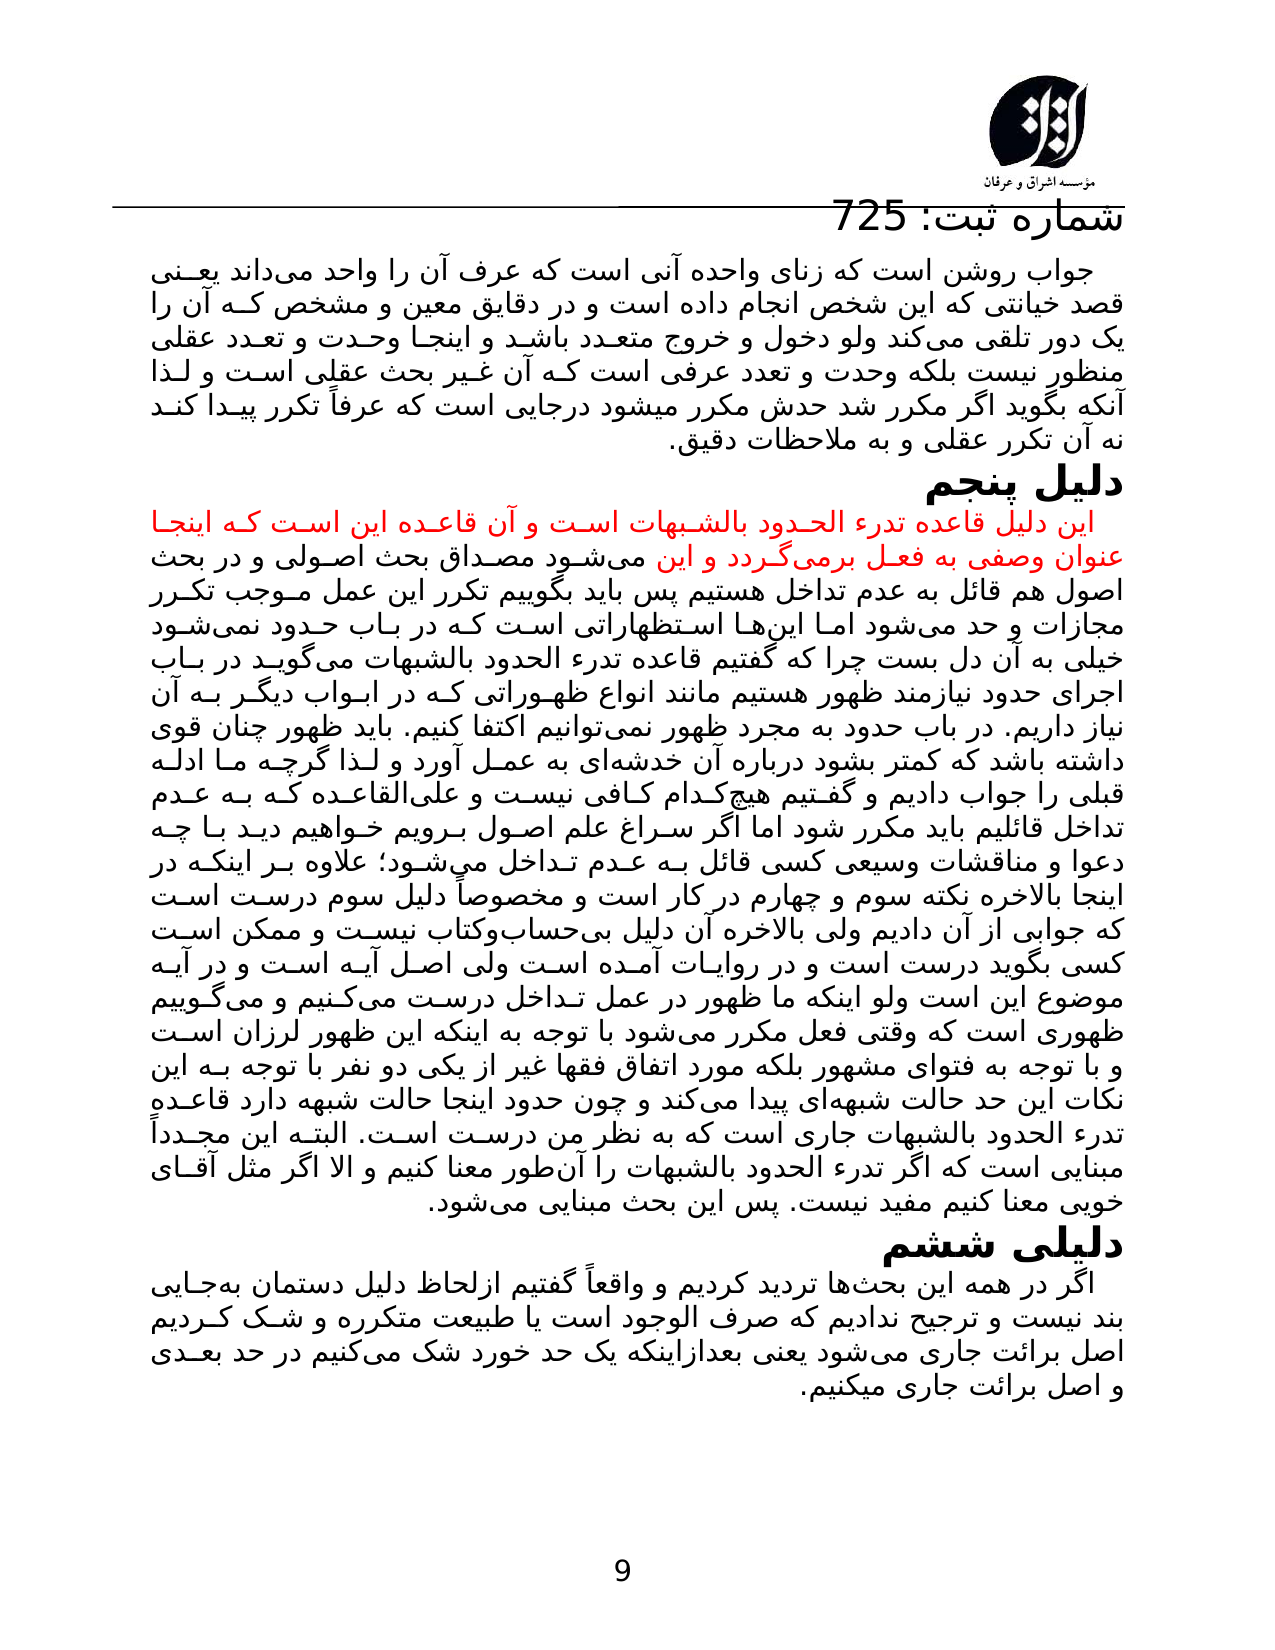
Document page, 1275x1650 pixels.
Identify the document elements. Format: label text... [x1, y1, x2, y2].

picture [980, 75, 1096, 192]
subtitle دلیلی ششم [150, 1218, 1125, 1267]
text این دلیل قاعده تدرء الحدود بالشبهات است و آن قاعده این است که اینجا عنوان وصفی به فعل برمی‌گردد و این می‌شود مصداق بحث اصولی و در بحث اصول هم قائل به عدم تداخل هستیم پس باید بگوییم تکرر این عمل موجب تکرر مجازات و حد می‌شود اما این‌ها استظهاراتی است که در باب حدود نمی‌شود خیلی به آن دل بست چرا که گفتیم قاعده تدرء الحدود بالشبهات می‌گوید در باب اجرای حدود نیازمند ظهور هستیم مانند انواع ظهوراتی که در ابواب دیگر به آن نیاز داریم. در باب حدود به مجرد ظهور نمی‌توانیم اکتفا کنیم. باید ظهور چنان قوی داشته باشد که کمتر بشود درباره آن خدشه‌ای به عمل آورد و لذا گرچه ما ادله قبلی را جواب دادیم و گفتیم هیچ‌کدام کافی نیست و علی‌القاعده که به عدم تداخل قائلیم باید مکرر شود اما اگر سراغ علم اصول برویم خواهیم دید با چه دعوا و مناقشات وسیعی کسی قائل به عدم تداخل می‌شود؛ علاوه بر اینکه در اینجا بالاخره نکته سوم و چهارم در کار است و مخصوصاً دلیل سوم درست است که جوابی از آن دادیم ولی بالاخره آن دلیل بی‌حساب‌وکتاب نیست و ممکن است کسی بگوید درست است و در روایات آمده است ولی اصل آیه است و در آیه موضوع این است ولو اینکه ما ظهور در عمل تداخل درست می‌کنیم و می‌گوییم ظهوری است که وقتی فعل مکرر می‌شود با توجه به اینکه این ظهور لرزان است و با توجه به فتوای مشهور بلکه مورد اتفاق فقها غیر از یکی دو نفر با توجه به این نکات این حد حالت شبهه‌ای پیدا می‌کند و چون حدود اینجا حالت شبهه دارد قاعده تدرء الحدود بالشبهات جاری است که به نظر من درست است. البته این مجدداً مبنایی است که اگر تدرء الحدود بالشبهات را آن‌طور معنا کنیم و الا اگر مثل آقای خویی معنا کنیم مفید نیست. پس این بحث مبنایی می‌شود. [150, 505, 1125, 1218]
text اگر در همه این بحث‌ها تردید کردیم و واقعاً گفتیم ازلحاظ دلیل دستمان به‌جایی بند نیست و ترجیح ندادیم که صرف الوجود است یا طبیعت متکرره و شک کردیم اصل برائت جاری می‌شود یعنی بعدازاینکه یک حد خورد شک می‌کنیم در حد بعدی و اصل برائت جاری میکنیم. [150, 1267, 1125, 1403]
subtitle دلیل پنجم [150, 457, 1125, 505]
text جواب روشن است که زنای واحده آنی است که عرف آن را واحد می‌داند یعنی قصد خیانتی که این شخص انجام داده است و در دقایق معین و مشخص که آن را یک دور تلقی می‌کند ولو دخول و خروج متعدد باشد و اینجا وحدت و تعدد عقلی منظور نیست بلکه وحدت و تعدد عرفی است که آن غیر بحث عقلی است و لذا آنکه بگوید اگر مکرر شد حدش مکرر میشود درجایی است که عرفاً تکرر پیدا کند نه آن تکرر عقلی و به ملاحظات دقیق. [150, 253, 1125, 457]
